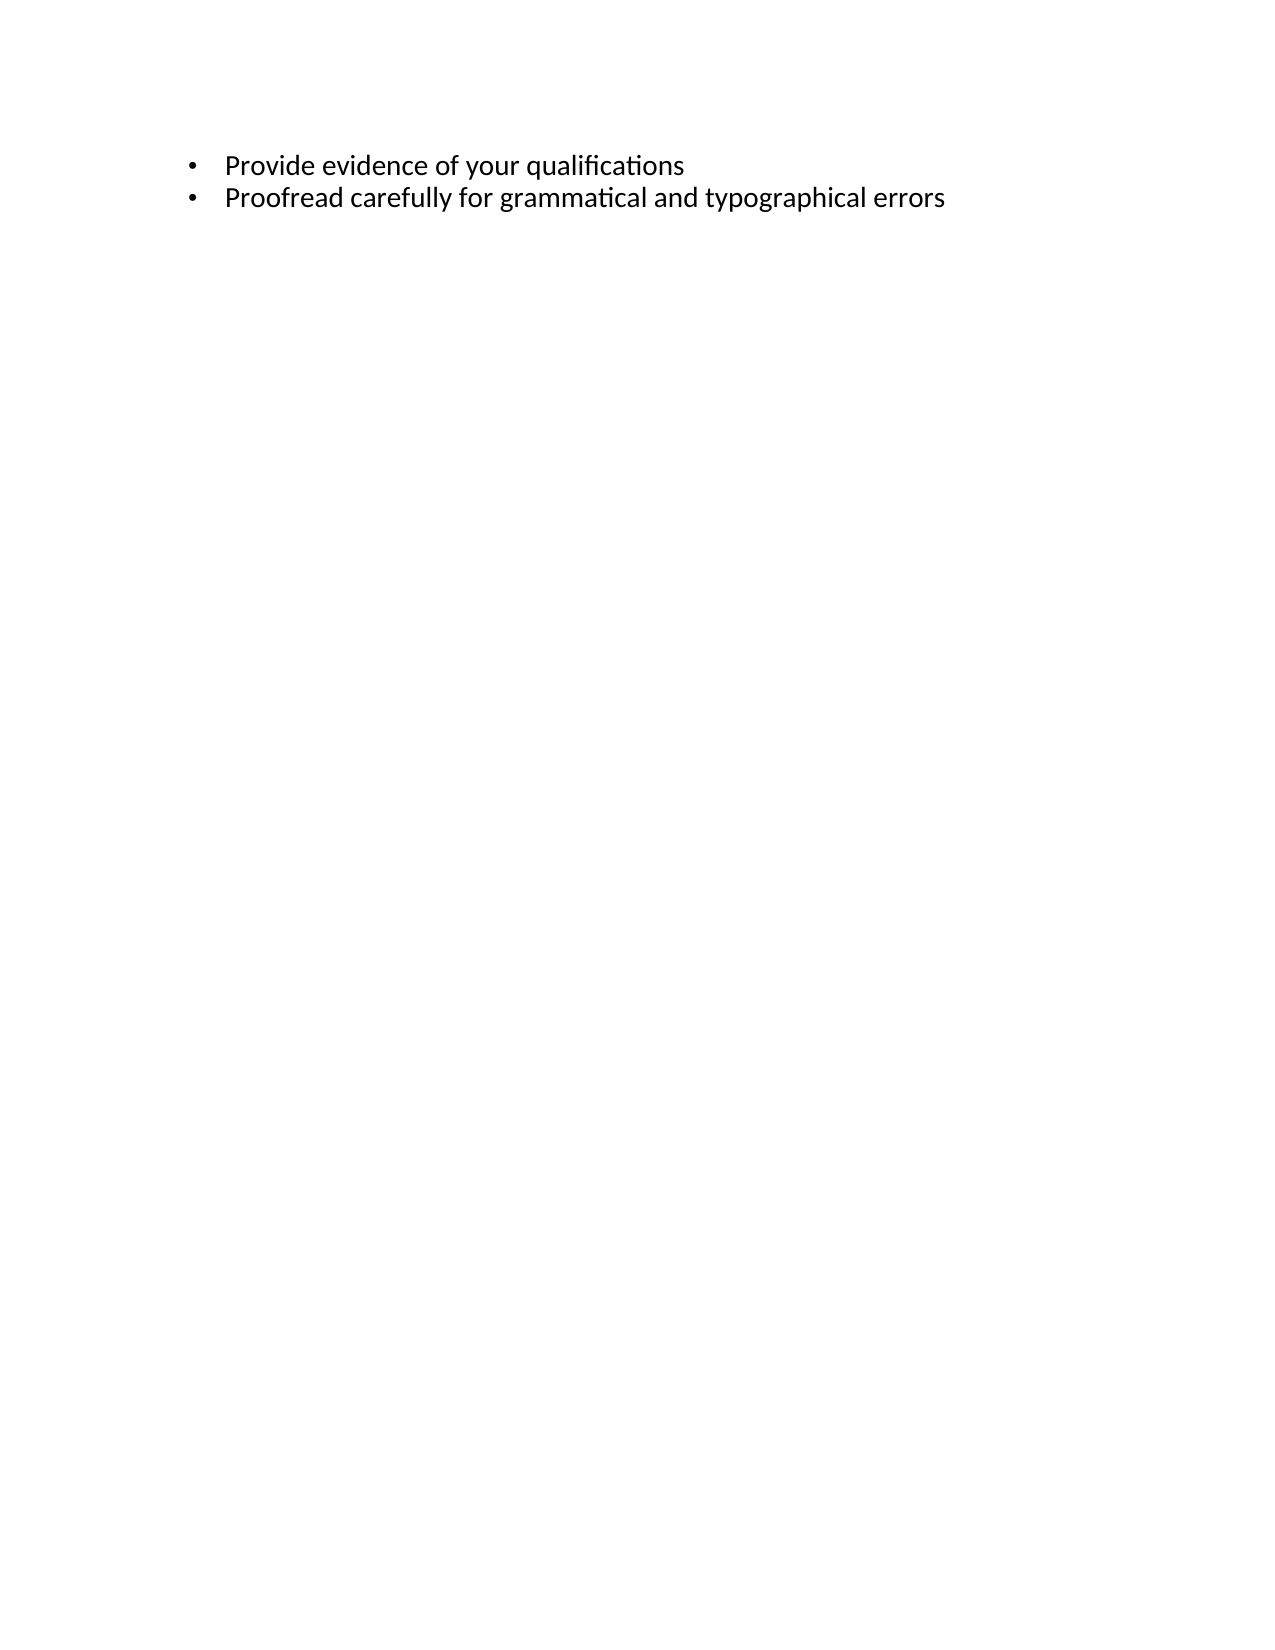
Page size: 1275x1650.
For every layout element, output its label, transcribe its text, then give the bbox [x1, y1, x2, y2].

list Provide evidence of your qualifications [187, 150, 1125, 182]
list Proofread carefully for grammatical and typographical errors [187, 182, 1125, 214]
